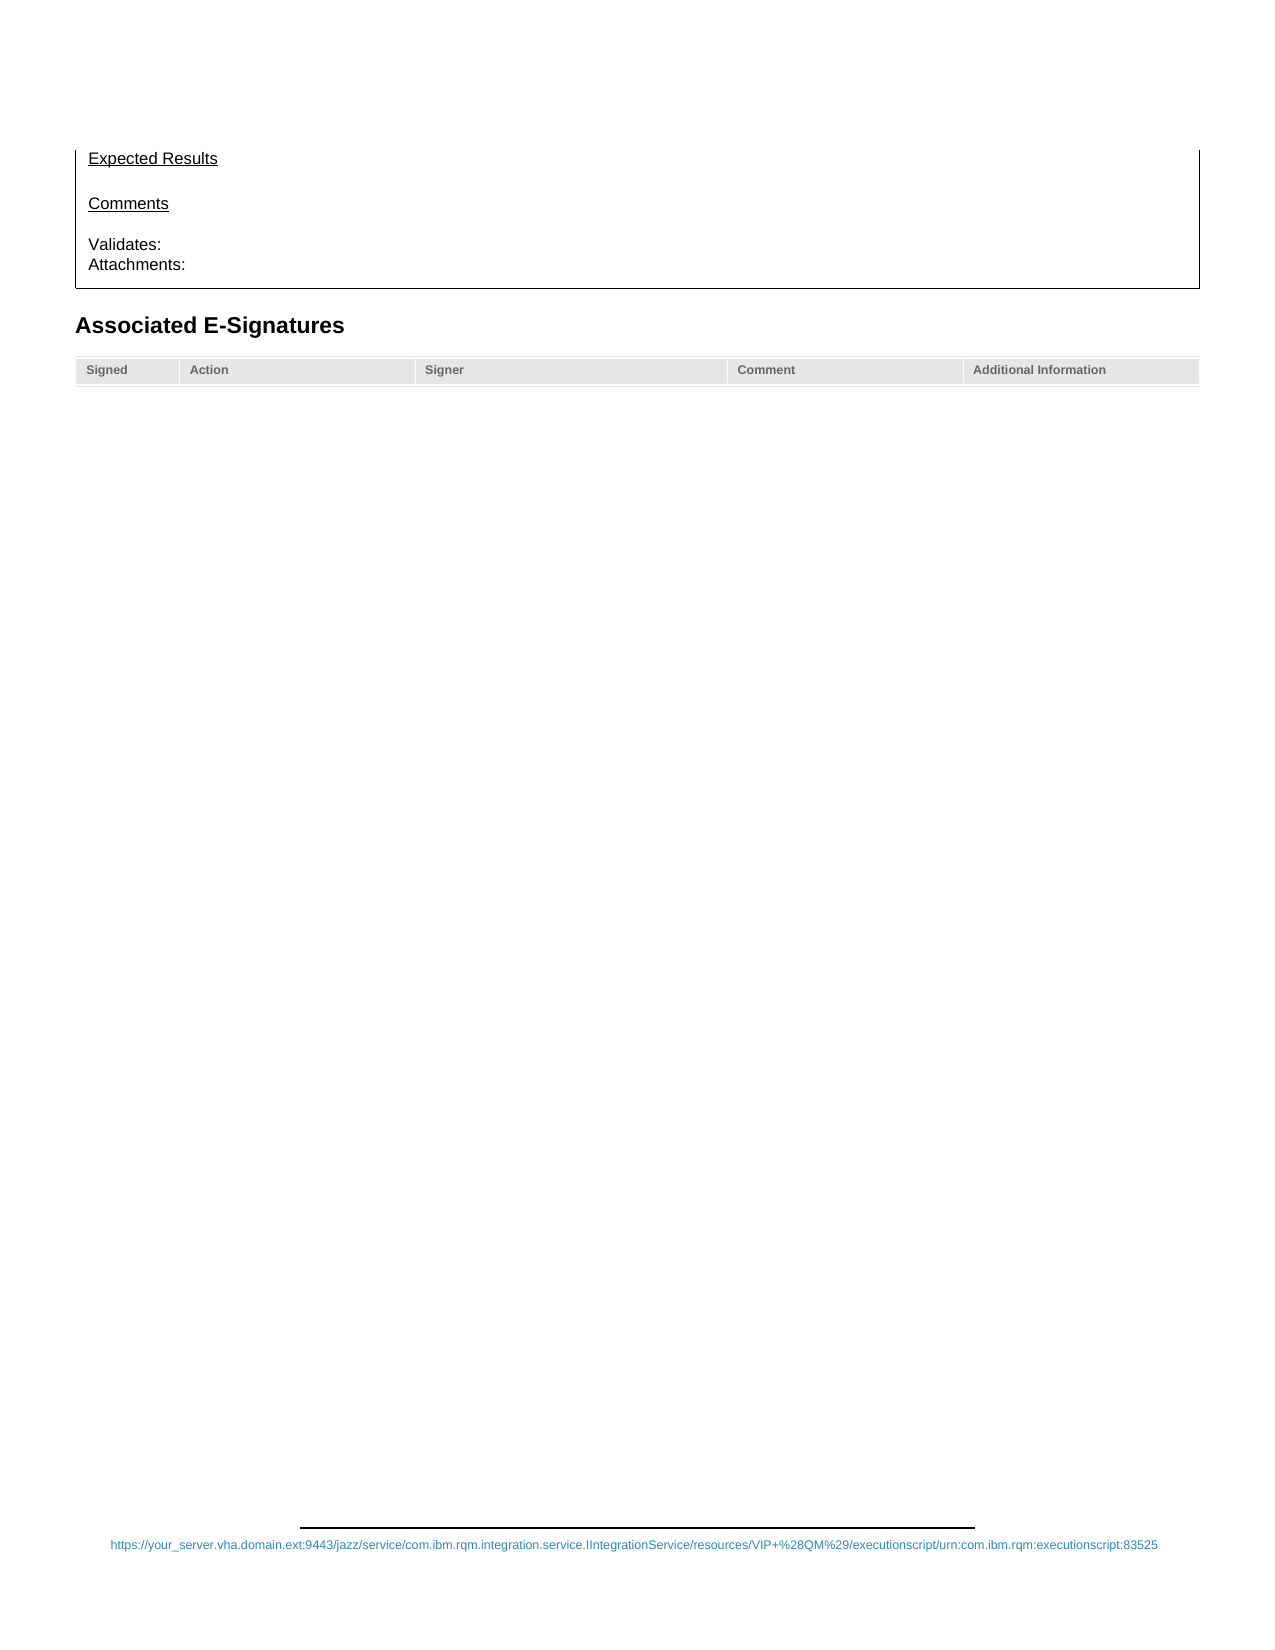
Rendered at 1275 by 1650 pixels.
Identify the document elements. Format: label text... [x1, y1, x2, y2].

text Associated E-Signatures [75, 312, 1179, 337]
text Comments [88, 194, 1179, 212]
text Signed Action Signer Comment Additional Information [86, 362, 1179, 377]
text Expected Results [88, 149, 1179, 168]
text Validates: Attachments: [88, 234, 190, 273]
